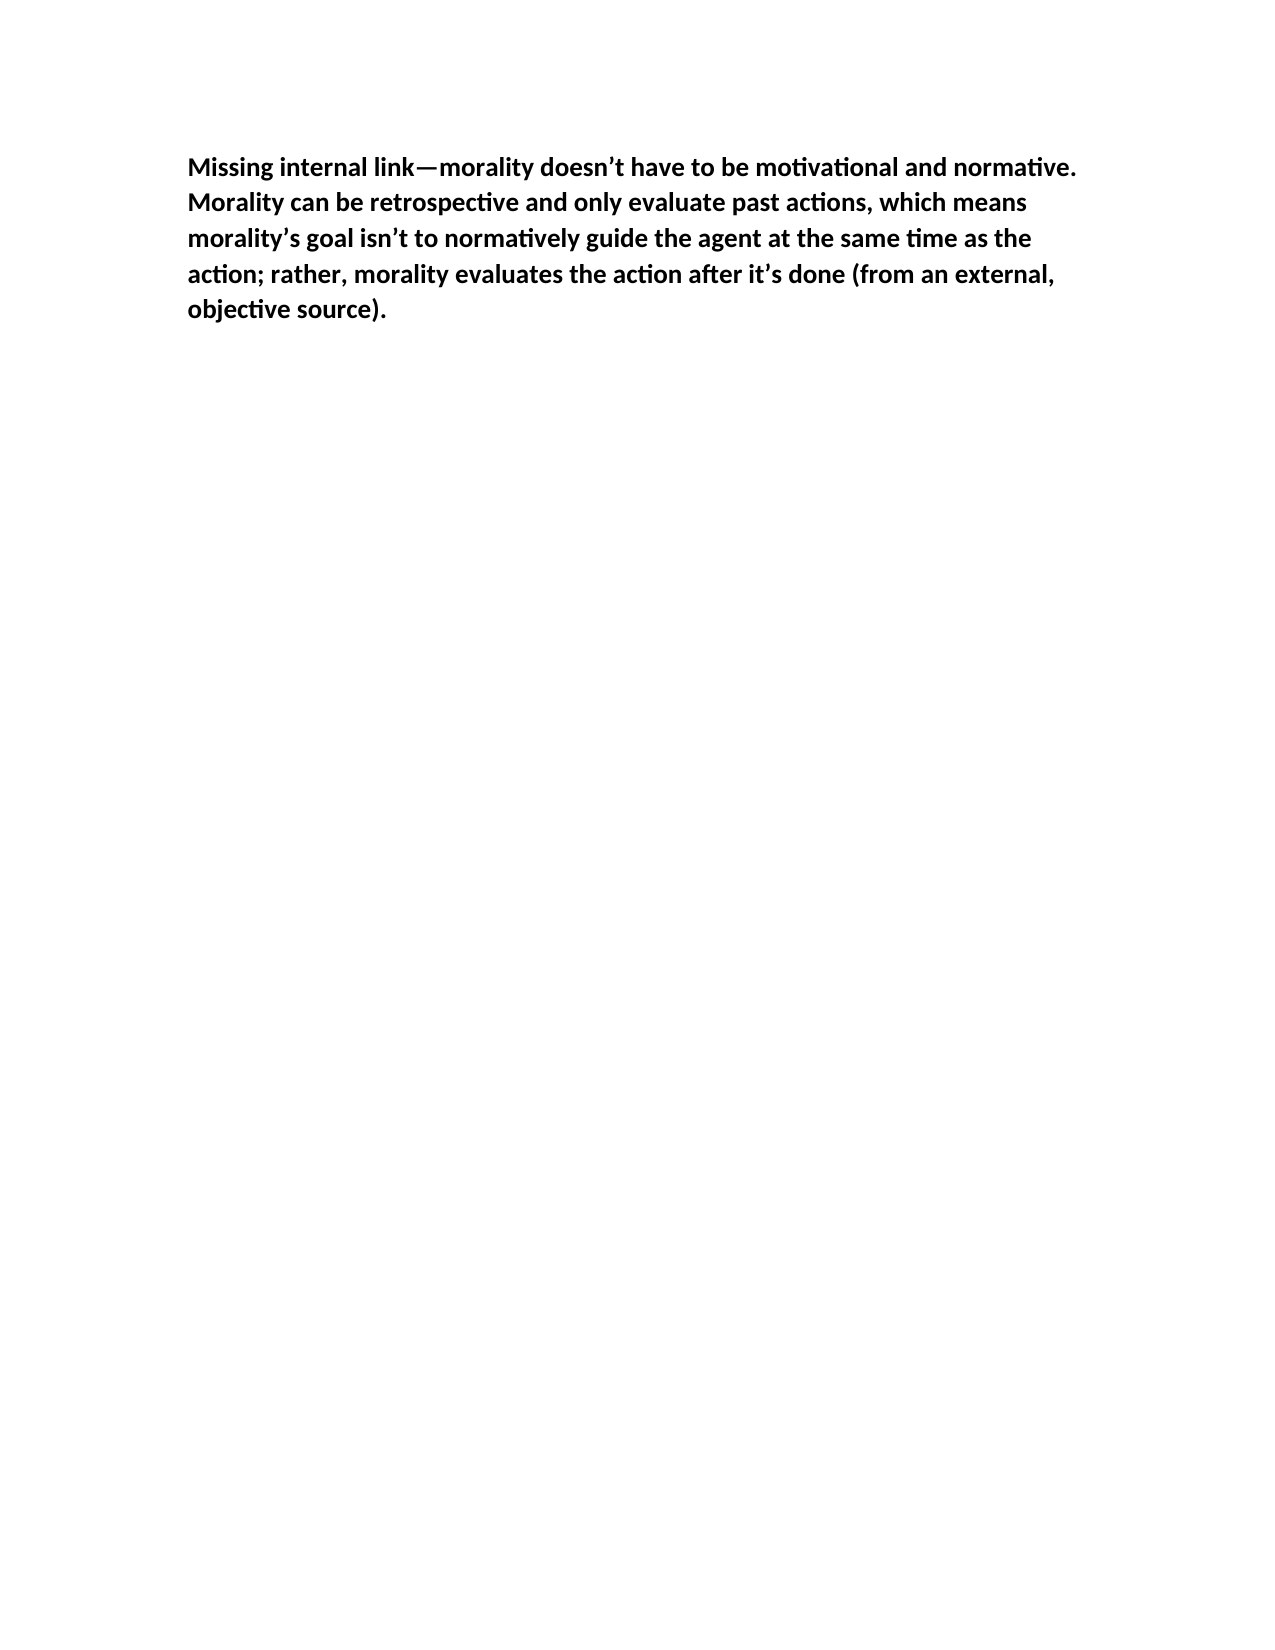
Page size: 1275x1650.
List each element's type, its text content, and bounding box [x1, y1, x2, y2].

subtitle Missing internal link—morality doesn’t have to be motivational and normative. Morality can be retrospective and only evaluate past actions, which means morality’s goal isn’t to normatively guide the agent at the same time as the action; rather, morality evaluates the action after it’s done (from an external, objective source). [187, 150, 1087, 326]
